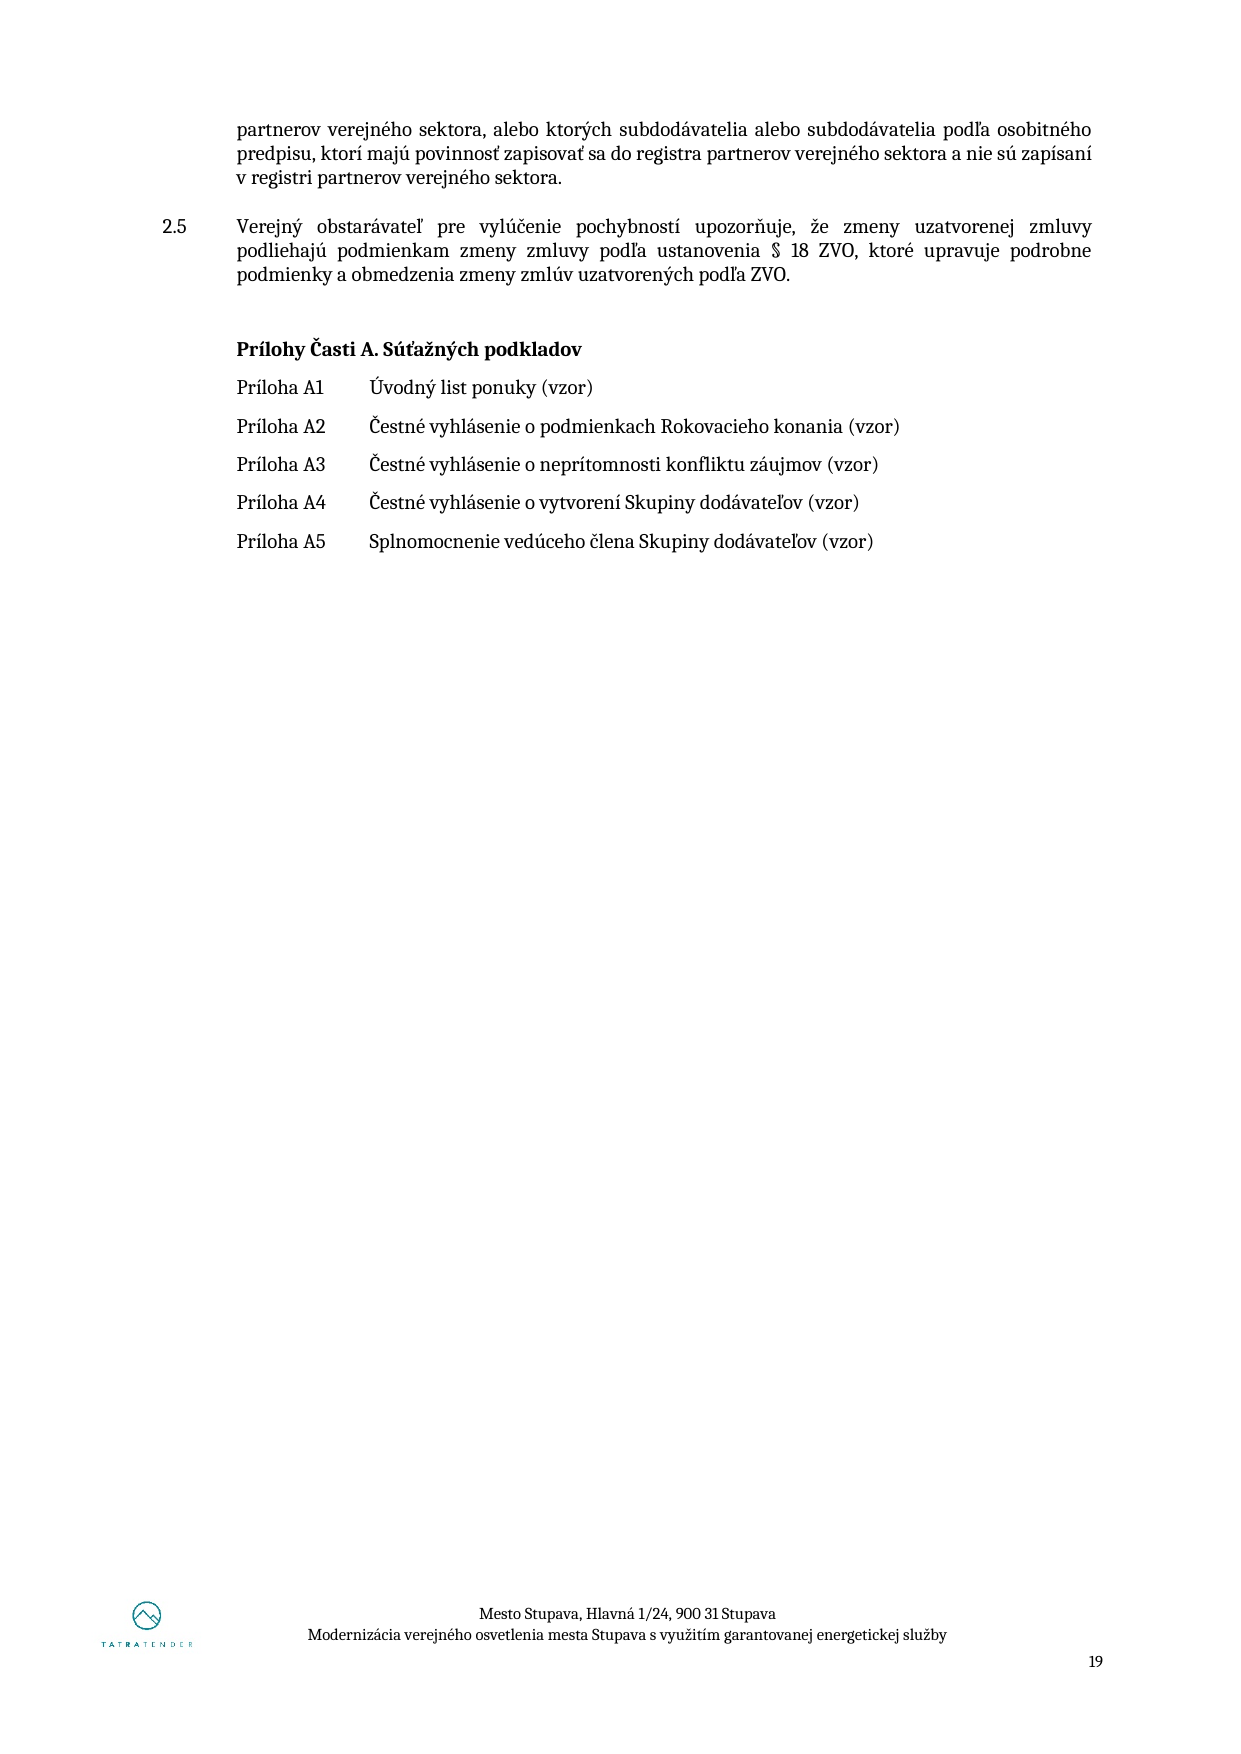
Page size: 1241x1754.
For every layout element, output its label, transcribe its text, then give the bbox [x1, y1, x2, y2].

picture [80, 1577, 213, 1671]
text Príloha A5 Splnomocnenie vedúceho člena Skupiny dodávateľov (vzor) [236, 529, 1093, 553]
subtitle Verejný obstarávateľ pre vylúčenie pochybností upozorňuje, že zmeny uzatvorenej zmluvy podliehajú podmienkam zmeny zmluvy podľa ustanovenia § 18 ZVO, ktoré upravuje podrobne podmienky a obmedzenia zmeny zmlúv uzatvorených podľa ZVO. [162, 215, 1093, 287]
text Príloha A3 Čestné vyhlásenie o neprítomnosti konfliktu záujmov (vzor) [236, 453, 1093, 477]
text Príloha A1 Úvodný list ponuky (vzor) [236, 376, 1093, 400]
text Príloha A4 Čestné vyhlásenie o vytvorení Skupiny dodávateľov (vzor) [236, 491, 1093, 515]
text Prílohy Časti A. Súťažných podkladov [236, 338, 1093, 362]
text Príloha A2 Čestné vyhlásenie o podmienkach Rokovacieho konania (vzor) [236, 414, 1093, 438]
